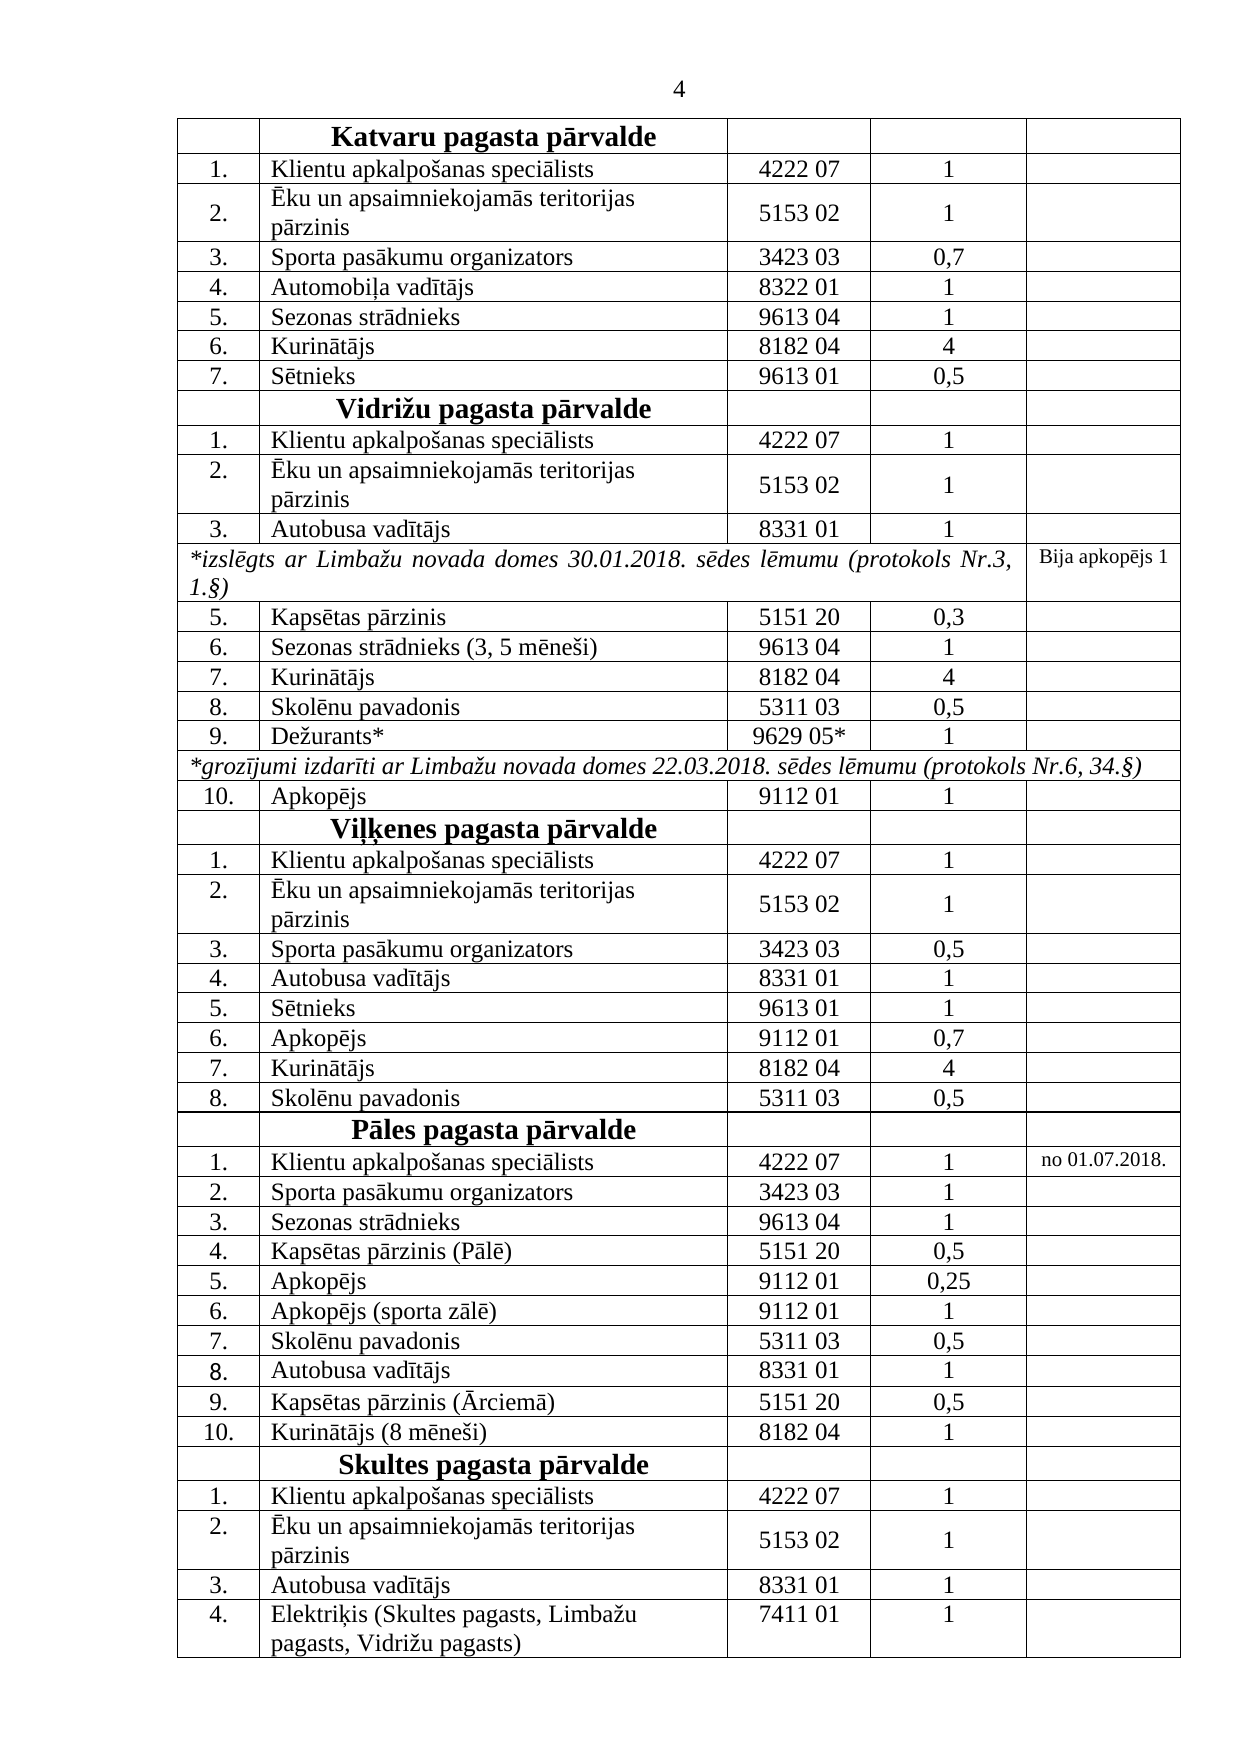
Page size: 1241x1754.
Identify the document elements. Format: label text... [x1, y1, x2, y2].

table_cell 4 [871, 1053, 1026, 1082]
table_cell *izslēgts ar Limbažu novada domes 30.01.2018. sēdes lēmumu (protokols Nr.3, 1.§) [178, 544, 1026, 601]
table_cell 5311 03 [728, 1083, 870, 1111]
table_cell 3. [178, 242, 259, 271]
table_cell [1027, 602, 1180, 631]
table_cell [178, 1113, 259, 1146]
table_cell 9112 01 [728, 781, 870, 810]
table_cell *grozījumi izdarīti ar Limbažu novada domes 22.03.2018. sēdes lēmumu (protokols Nr.6, 34.§) [178, 751, 1180, 780]
table_cell 2. [178, 875, 259, 933]
table_cell [1027, 1417, 1180, 1446]
table_cell Sezonas strādnieks [260, 302, 727, 330]
table_cell 9112 01 [728, 1023, 870, 1052]
table_cell 0,5 [871, 934, 1026, 962]
table_cell 4 [871, 331, 1026, 360]
table_cell 9613 04 [728, 302, 870, 330]
table_cell [1027, 845, 1180, 874]
table_cell [1027, 721, 1180, 750]
table_cell [1027, 811, 1180, 844]
table_cell Sezonas strādnieks [260, 1207, 727, 1235]
table_cell Apkopējs [260, 1266, 727, 1295]
table_cell 3. [178, 934, 259, 962]
table_cell 0,7 [871, 1023, 1026, 1052]
table_cell 0,5 [871, 692, 1026, 720]
table_cell 0,25 [871, 1266, 1026, 1295]
table_cell 1 [871, 1177, 1026, 1206]
table_cell [1027, 993, 1180, 1022]
table_cell 1. [178, 154, 259, 182]
table_cell Autobusa vadītājs [260, 514, 727, 543]
table_cell [871, 811, 1026, 844]
table_cell [1027, 1511, 1180, 1569]
table_cell 3423 03 [728, 934, 870, 962]
table_cell 4. [178, 1600, 259, 1657]
table_cell 8. [178, 1083, 259, 1111]
table_cell 1 [871, 1147, 1026, 1176]
table_cell 0,3 [871, 602, 1026, 631]
table_cell Apkopējs [260, 781, 727, 810]
table_cell Sētnieks [260, 361, 727, 390]
table_cell Kurinātājs [260, 331, 727, 360]
table_cell 8182 04 [728, 331, 870, 360]
table_cell [1027, 1356, 1180, 1386]
table_cell 1 [871, 1600, 1026, 1657]
table_cell 5. [178, 993, 259, 1022]
table_cell 1. [178, 426, 259, 454]
table_cell 9112 01 [728, 1296, 870, 1325]
table_cell [1027, 934, 1180, 962]
table_cell 8182 04 [728, 662, 870, 691]
table_cell Kapsētas pārzinis (Pālē) [260, 1236, 727, 1265]
table_cell Ēku un apsaimniekojamās teritorijas pārzinis [260, 875, 727, 933]
table_cell Sporta pasākumu organizators [260, 934, 727, 962]
table_cell 1 [871, 781, 1026, 810]
table_cell [1027, 1447, 1180, 1480]
table_cell 2. [178, 184, 259, 241]
table_cell Bija apkopējs 1 [1027, 544, 1180, 601]
table_cell 1. [178, 1147, 259, 1176]
table_cell [1027, 1266, 1180, 1295]
table_cell 0,5 [871, 361, 1026, 390]
table_cell Autobusa vadītājs [260, 1570, 727, 1598]
table_cell [1027, 1387, 1180, 1416]
table_cell 3. [178, 514, 259, 543]
table_cell 8331 01 [728, 1356, 870, 1386]
table_cell 3423 03 [728, 242, 870, 271]
table_cell 1 [871, 455, 1026, 513]
table_cell 2. [178, 455, 259, 513]
table_cell 5153 02 [728, 1511, 870, 1569]
table_cell 9112 01 [728, 1266, 870, 1295]
table_cell 8331 01 [728, 964, 870, 992]
table_cell [1027, 1600, 1180, 1657]
table_cell 5153 02 [728, 455, 870, 513]
table_cell Kapsētas pārzinis [260, 602, 727, 631]
table_cell 5. [178, 302, 259, 330]
table_cell 9613 01 [728, 993, 870, 1022]
table_cell Kurinātājs (8 mēneši) [260, 1417, 727, 1446]
table_cell Katvaru pagasta pārvalde [260, 119, 727, 153]
table_cell 5153 02 [728, 184, 870, 241]
table_cell 9613 04 [728, 632, 870, 661]
table_cell 8331 01 [728, 1570, 870, 1598]
table_cell 5. [178, 602, 259, 631]
table_cell 4222 07 [728, 1481, 870, 1510]
table_cell 6. [178, 1296, 259, 1325]
table_cell 9613 04 [728, 1207, 870, 1235]
table_cell 7. [178, 662, 259, 691]
table_cell 1 [871, 721, 1026, 750]
table_cell 5153 02 [728, 875, 870, 933]
table_cell 4222 07 [728, 426, 870, 454]
table_cell Klientu apkalpošanas speciālists [260, 1481, 727, 1510]
table_cell 4. [178, 964, 259, 992]
table_cell 8182 04 [728, 1417, 870, 1446]
table_cell [1027, 302, 1180, 330]
table_cell 1 [871, 1481, 1026, 1510]
table_cell [1027, 1570, 1180, 1598]
table_cell [1027, 391, 1180, 424]
table_cell 1 [871, 184, 1026, 241]
table_cell Skolēnu pavadonis [260, 1083, 727, 1111]
table_cell 3. [178, 1207, 259, 1235]
table_cell 10. [178, 1417, 259, 1446]
table_cell [728, 811, 870, 844]
table_cell 9. [178, 1387, 259, 1416]
table_cell [871, 1113, 1026, 1146]
table_cell 5151 20 [728, 1387, 870, 1416]
table_cell Klientu apkalpošanas speciālists [260, 1147, 727, 1176]
table_cell Skolēnu pavadonis [260, 692, 727, 720]
table_cell Pāles pagasta pārvalde [260, 1113, 727, 1146]
table_cell Apkopējs [260, 1023, 727, 1052]
table_cell [1027, 1083, 1180, 1111]
table_cell 4222 07 [728, 154, 870, 182]
table_cell 8182 04 [728, 1053, 870, 1082]
table_cell 2. [178, 1511, 259, 1569]
table_cell 1 [871, 154, 1026, 182]
table_cell Automobiļa vadītājs [260, 272, 727, 301]
table_cell 7. [178, 1053, 259, 1082]
table_cell 6. [178, 632, 259, 661]
table_cell 1 [871, 964, 1026, 992]
table_cell 1 [871, 1417, 1026, 1446]
table_cell [1027, 1207, 1180, 1235]
table_cell 9. [178, 721, 259, 750]
table_cell [1027, 781, 1180, 810]
table_cell Vidrižu pagasta pārvalde [260, 391, 727, 424]
table_cell 8. [178, 692, 259, 720]
table_cell 1 [871, 1356, 1026, 1386]
table_cell 3423 03 [728, 1177, 870, 1206]
table_cell [871, 119, 1026, 153]
table_cell Viļķenes pagasta pārvalde [260, 811, 727, 844]
table_cell [178, 1447, 259, 1480]
table_cell Autobusa vadītājs [260, 964, 727, 992]
table_cell [1027, 1023, 1180, 1052]
table_cell [871, 391, 1026, 424]
table_cell Sporta pasākumu organizators [260, 242, 727, 271]
table_cell no 01.07.2018. [1027, 1147, 1180, 1176]
table_cell 0,5 [871, 1236, 1026, 1265]
table_cell [1027, 1236, 1180, 1265]
table_cell 7. [178, 361, 259, 390]
table_cell 5151 20 [728, 1236, 870, 1265]
table_cell Sētnieks [260, 993, 727, 1022]
table_cell [871, 1447, 1026, 1480]
table_cell 8. [178, 1356, 259, 1386]
table_cell Klientu apkalpošanas speciālists [260, 426, 727, 454]
table_cell [1027, 632, 1180, 661]
table_cell 9629 05* [728, 721, 870, 750]
table_cell [1027, 662, 1180, 691]
table_cell [728, 1113, 870, 1146]
table_cell 1 [871, 632, 1026, 661]
table_cell [1027, 514, 1180, 543]
table_cell [1027, 692, 1180, 720]
table_cell 1 [871, 875, 1026, 933]
table_cell [1027, 361, 1180, 390]
table_cell [1027, 875, 1180, 933]
table_cell 1 [871, 845, 1026, 874]
table_cell 1. [178, 1481, 259, 1510]
table_cell 7411 01 [728, 1600, 870, 1657]
table_cell Klientu apkalpošanas speciālists [260, 154, 727, 182]
table_cell 0,5 [871, 1387, 1026, 1416]
table_cell 0,7 [871, 242, 1026, 271]
table_cell 9613 01 [728, 361, 870, 390]
table_cell 6. [178, 1023, 259, 1052]
table_cell 8322 01 [728, 272, 870, 301]
table_cell [178, 391, 259, 424]
table_cell Autobusa vadītājs [260, 1356, 727, 1386]
table_cell [1027, 455, 1180, 513]
table_cell Kurinātājs [260, 1053, 727, 1082]
table_cell [728, 119, 870, 153]
table_cell Sezonas strādnieks (3, 5 mēneši) [260, 632, 727, 661]
table_cell 1 [871, 272, 1026, 301]
table_cell 5. [178, 1266, 259, 1295]
table_cell Skolēnu pavadonis [260, 1326, 727, 1354]
table_cell Kurinātājs [260, 662, 727, 691]
table_cell Sporta pasākumu organizators [260, 1177, 727, 1206]
table_cell [1027, 1113, 1180, 1146]
table_cell [1027, 1481, 1180, 1510]
table_cell Ēku un apsaimniekojamās teritorijas pārzinis [260, 455, 727, 513]
table_cell 1 [871, 514, 1026, 543]
table_cell Kapsētas pārzinis (Ārciemā) [260, 1387, 727, 1416]
table_cell [1027, 1326, 1180, 1354]
table_cell 4. [178, 272, 259, 301]
table_cell 0,5 [871, 1326, 1026, 1354]
table_cell 6. [178, 331, 259, 360]
table_cell 5311 03 [728, 1326, 870, 1354]
table_cell 4222 07 [728, 845, 870, 874]
table_cell 4 [871, 662, 1026, 691]
table_cell 4222 07 [728, 1147, 870, 1176]
table_cell 5311 03 [728, 692, 870, 720]
table_cell Apkopējs (sporta zālē) [260, 1296, 727, 1325]
table_cell 5151 20 [728, 602, 870, 631]
table_cell [1027, 242, 1180, 271]
table_cell 1. [178, 845, 259, 874]
table_cell Skultes pagasta pārvalde [260, 1447, 727, 1480]
table_cell 1 [871, 1570, 1026, 1598]
table_cell 1 [871, 1296, 1026, 1325]
table_cell [178, 119, 259, 153]
table_cell [1027, 119, 1180, 153]
table_cell [1027, 964, 1180, 992]
table_cell Ēku un apsaimniekojamās teritorijas pārzinis [260, 1511, 727, 1569]
table_cell [728, 1447, 870, 1480]
table_cell 1 [871, 1511, 1026, 1569]
table_cell 0,5 [871, 1083, 1026, 1111]
table_cell [1027, 1296, 1180, 1325]
table_cell Dežurants* [260, 721, 727, 750]
table_cell 3. [178, 1570, 259, 1598]
table_cell 10. [178, 781, 259, 810]
table_cell Klientu apkalpošanas speciālists [260, 845, 727, 874]
table_cell 7. [178, 1326, 259, 1354]
table_cell [1027, 426, 1180, 454]
table_cell 8331 01 [728, 514, 870, 543]
table_cell [1027, 184, 1180, 241]
table_cell [1027, 272, 1180, 301]
table_cell [1027, 331, 1180, 360]
table_cell 1 [871, 1207, 1026, 1235]
table_cell [178, 811, 259, 844]
table_cell Elektriķis (Skultes pagasts, Limbažu pagasts, Vidrižu pagasts) [260, 1600, 727, 1657]
table_cell 1 [871, 302, 1026, 330]
table_cell [728, 391, 870, 424]
table_cell [1027, 154, 1180, 182]
table_cell 1 [871, 426, 1026, 454]
table_cell [1027, 1177, 1180, 1206]
table_cell 4. [178, 1236, 259, 1265]
table_cell [1027, 1053, 1180, 1082]
table_cell Ēku un apsaimniekojamās teritorijas pārzinis [260, 184, 727, 241]
table_cell 1 [871, 993, 1026, 1022]
table_cell 2. [178, 1177, 259, 1206]
